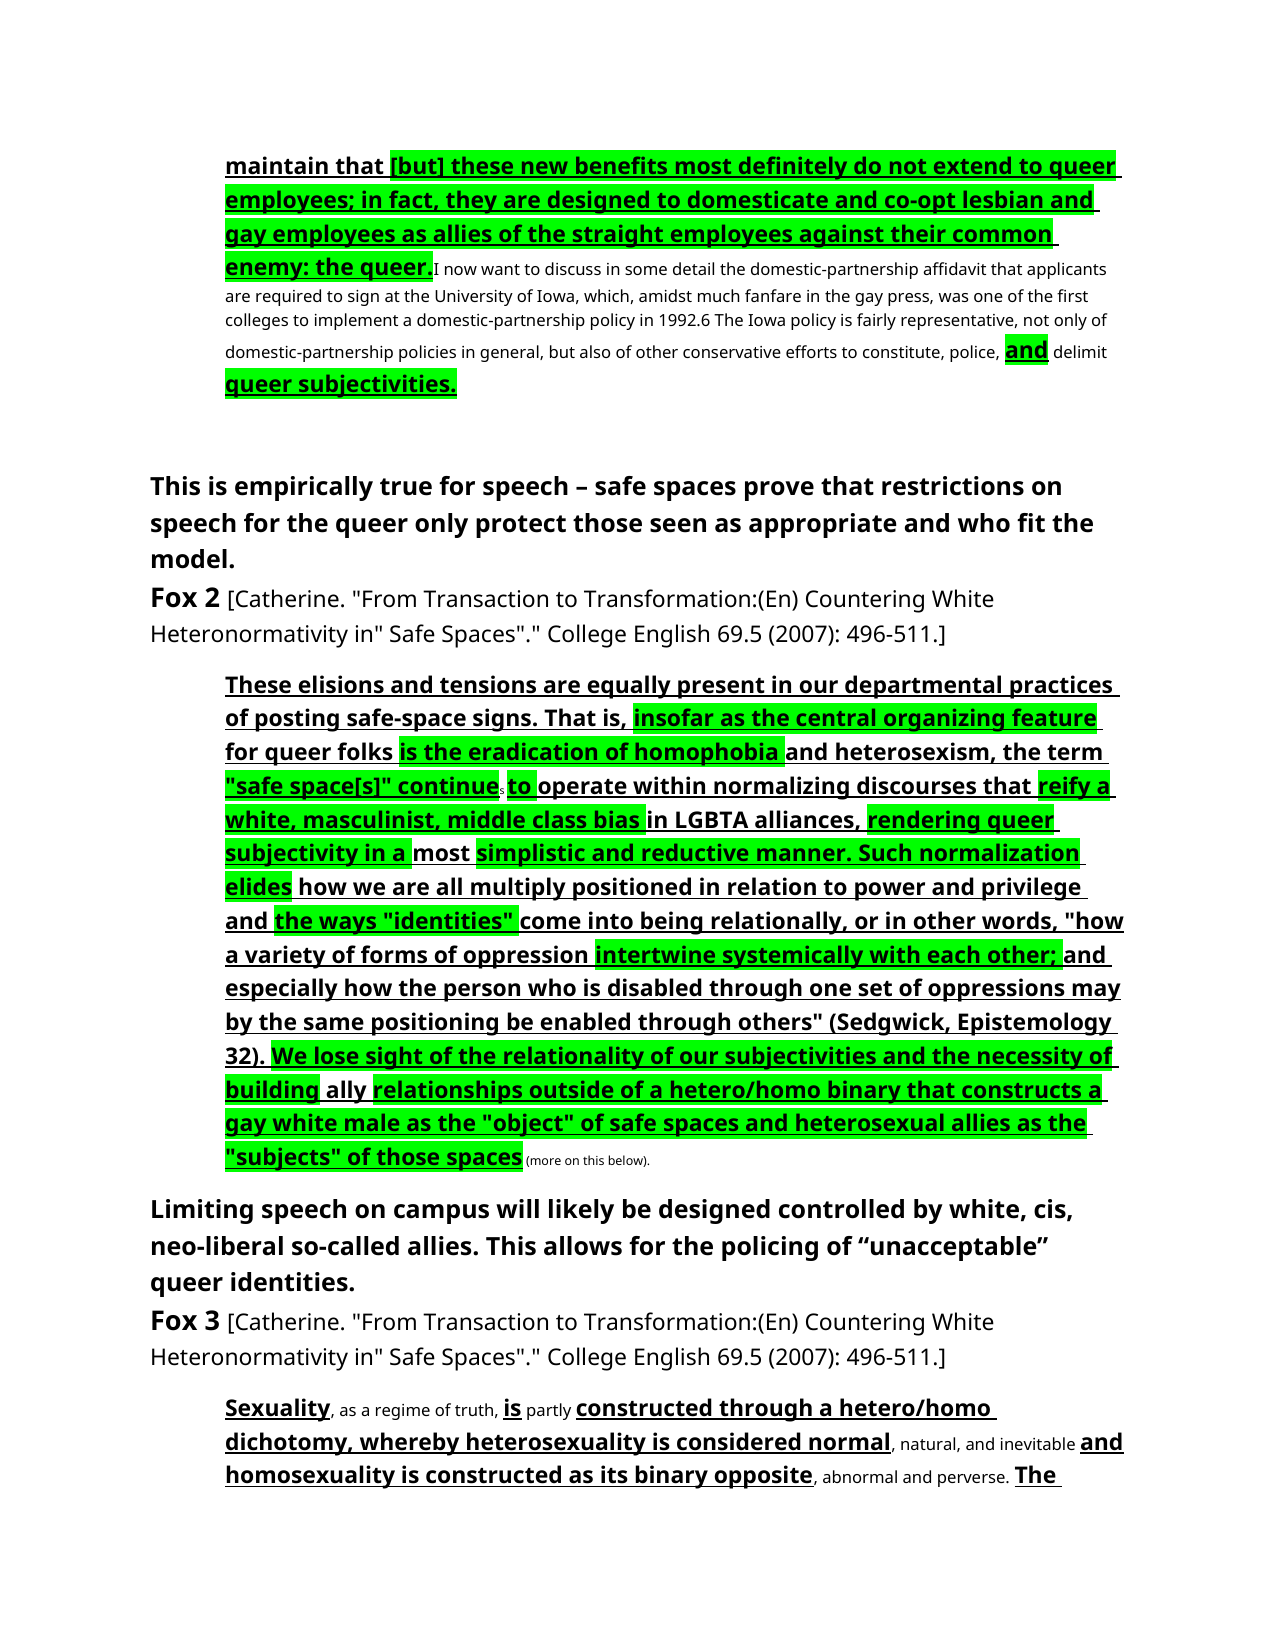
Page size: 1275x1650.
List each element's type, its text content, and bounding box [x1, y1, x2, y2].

subtitle This is empirically true for speech – safe spaces prove that restrictions on speech for the queer only protect those seen as appropriate and who fit the model. [150, 468, 1125, 576]
text Fox 2 [Catherine. "From Transaction to Transformation:(En) Countering White Heteronormativity in" Safe Spaces"." College English 69.5 (2007): 496-511.] [150, 579, 1125, 649]
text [225, 150, 1125, 399]
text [225, 1392, 1125, 1490]
subtitle Limiting speech on campus will likely be designed controlled by white, cis, neo-liberal so-called allies. This allows for the policing of “unacceptable” queer identities. [150, 1192, 1125, 1299]
text Fox 3 [Catherine. "From Transaction to Transformation:(En) Countering White Heteronormativity in" Safe Spaces"." College English 69.5 (2007): 496-511.] [150, 1302, 1125, 1372]
text These elisions and tensions are equally present in our departmental practices of posting safe-space signs. That is, insofar as the central organizing feature for queer folks is the eradication of homophobia and heterosexism, the term "safe space[s]" continues to operate within normalizing discourses that reify a white, masculinist, middle class bias in LGBTA alliances, rendering queer subjectivity in a most simplistic and reductive manner. Such normalization elides how we are all multiply positioned in relation to power and privilege and the ways "identities" come into being relationally, or in other words, "how a variety of forms of oppression intertwine systemically with each other; and especially how the person who is disabled through one set of oppressions may by the same positioning be enabled through others" (Sedgwick, Epistemology 32). We lose sight of the relationality of our subjectivities and the necessity of building ally relationships outside of a hetero/homo binary that constructs a gay white male as the "object" of safe spaces and heterosexual allies as the "subjects" of those spaces (more on this below). [225, 669, 1125, 1172]
